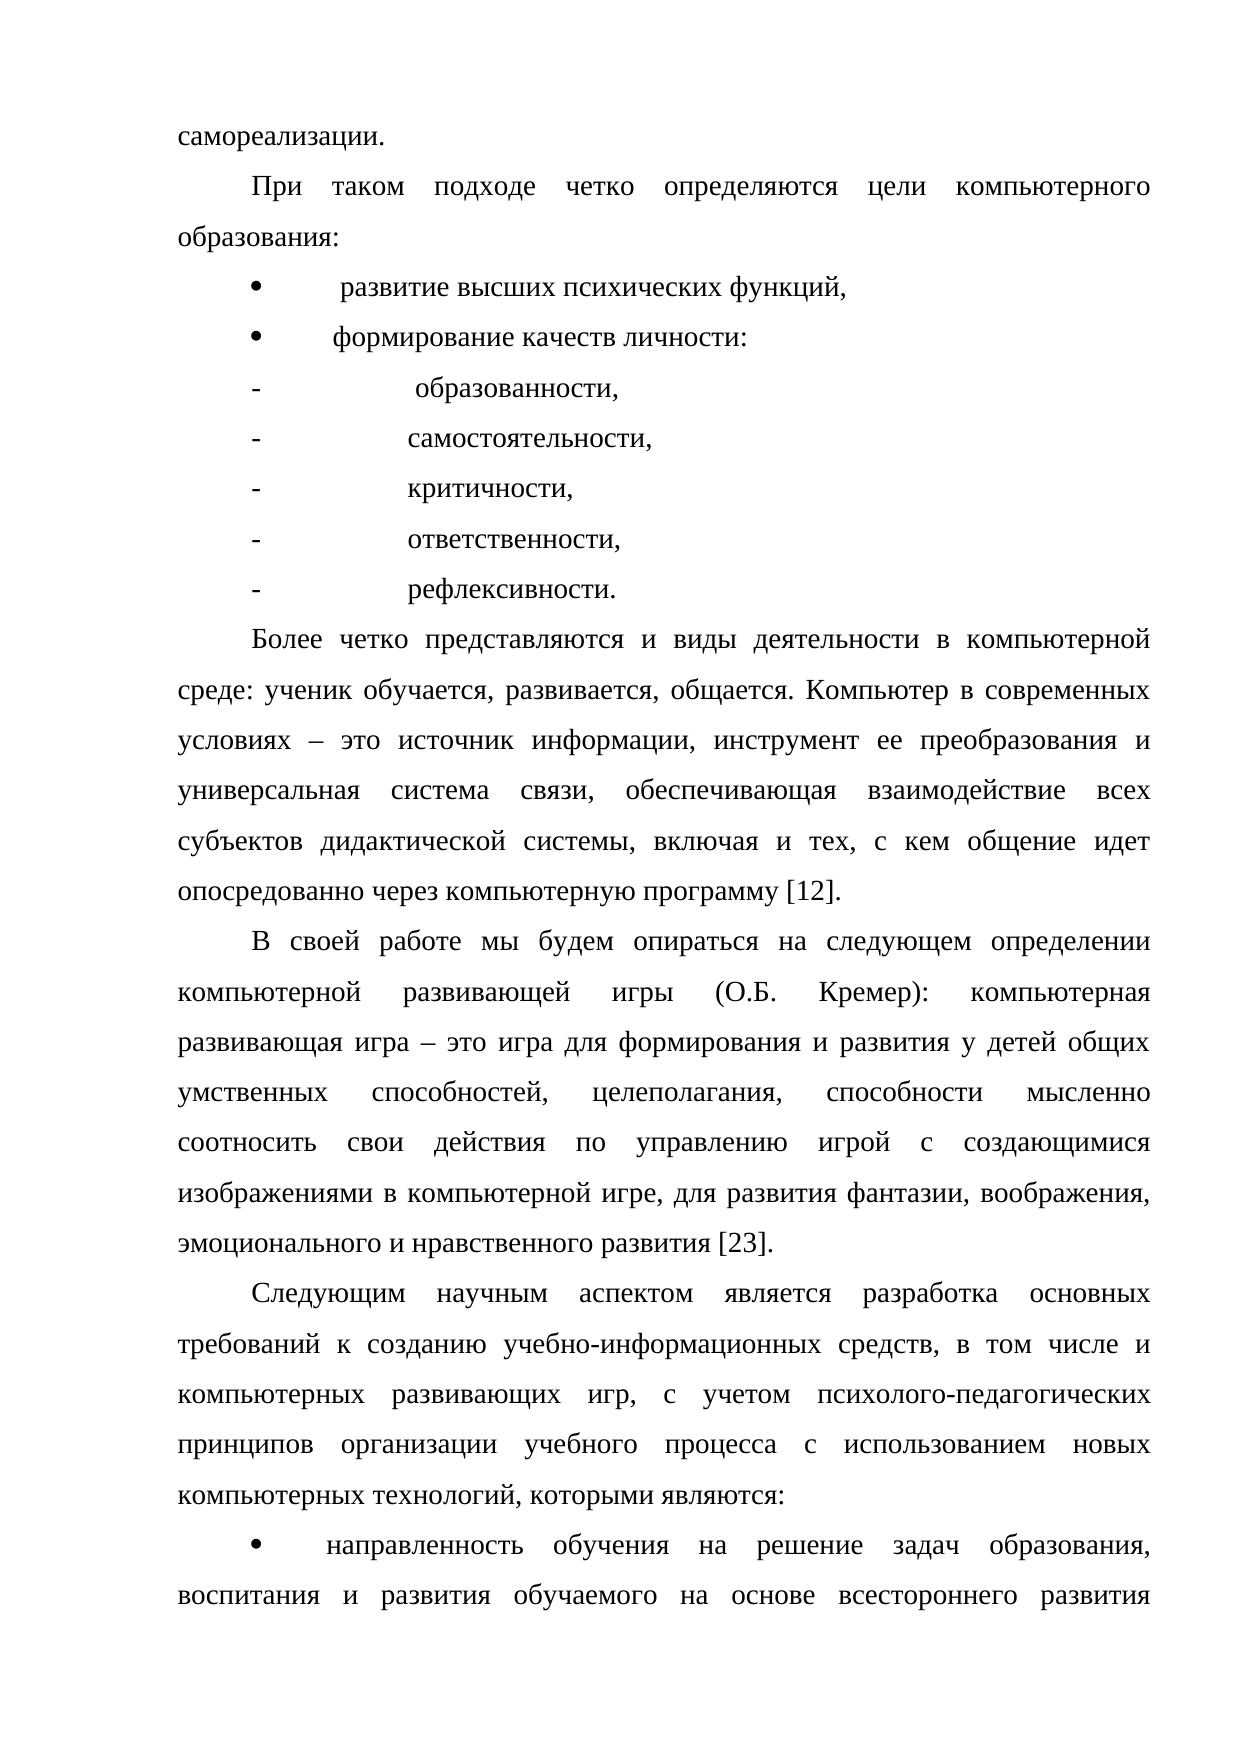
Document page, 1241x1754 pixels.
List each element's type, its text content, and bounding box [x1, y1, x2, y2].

list рефлексивности. [177, 571, 1152, 605]
list образованности, [177, 370, 1152, 403]
list ответственности, [177, 521, 1152, 554]
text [177, 118, 1152, 152]
text Следующим научным аспектом является разработка основных требований к созданию учебно-информационных средств, в том числе и компьютерных развивающих игр, с учетом психолого-педагогических принципов организации учебного процесса с использованием новых компьютерных технологий, которыми являются: [177, 1276, 1152, 1510]
text В своей работе мы будем опираться на следующем определении компьютерной развивающей игры (О.Б. Кремер): компьютерная развивающая игра – это игра для формирования и развития у детей общих умственных способностей, целеполагания, способности мысленно соотносить свои действия по управлению игрой с создающимися изображениями в компьютерной игре, для развития фантазии, воображения, эмоционального и нравственного развития [23]. [177, 923, 1152, 1259]
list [177, 1527, 1152, 1611]
list самостоятельности, [177, 420, 1152, 454]
list развитие высших психических функций, [177, 269, 1152, 303]
text При таком подходе четко определяются цели компьютерного образования: [177, 168, 1152, 252]
list формирование качеств личности: [177, 319, 1152, 353]
text Более четко представляются и виды деятельности в компьютерной среде: ученик обучается, развивается, общается. Компьютер в современных условиях – это источник информации, инструмент ее преобразования и универсальная система связи, обеспечивающая взаимодействие всех субъектов дидактической системы, включая и тех, с кем общение идет опосредованно через компьютерную программу [12]. [177, 621, 1152, 907]
list критичности, [177, 471, 1152, 504]
